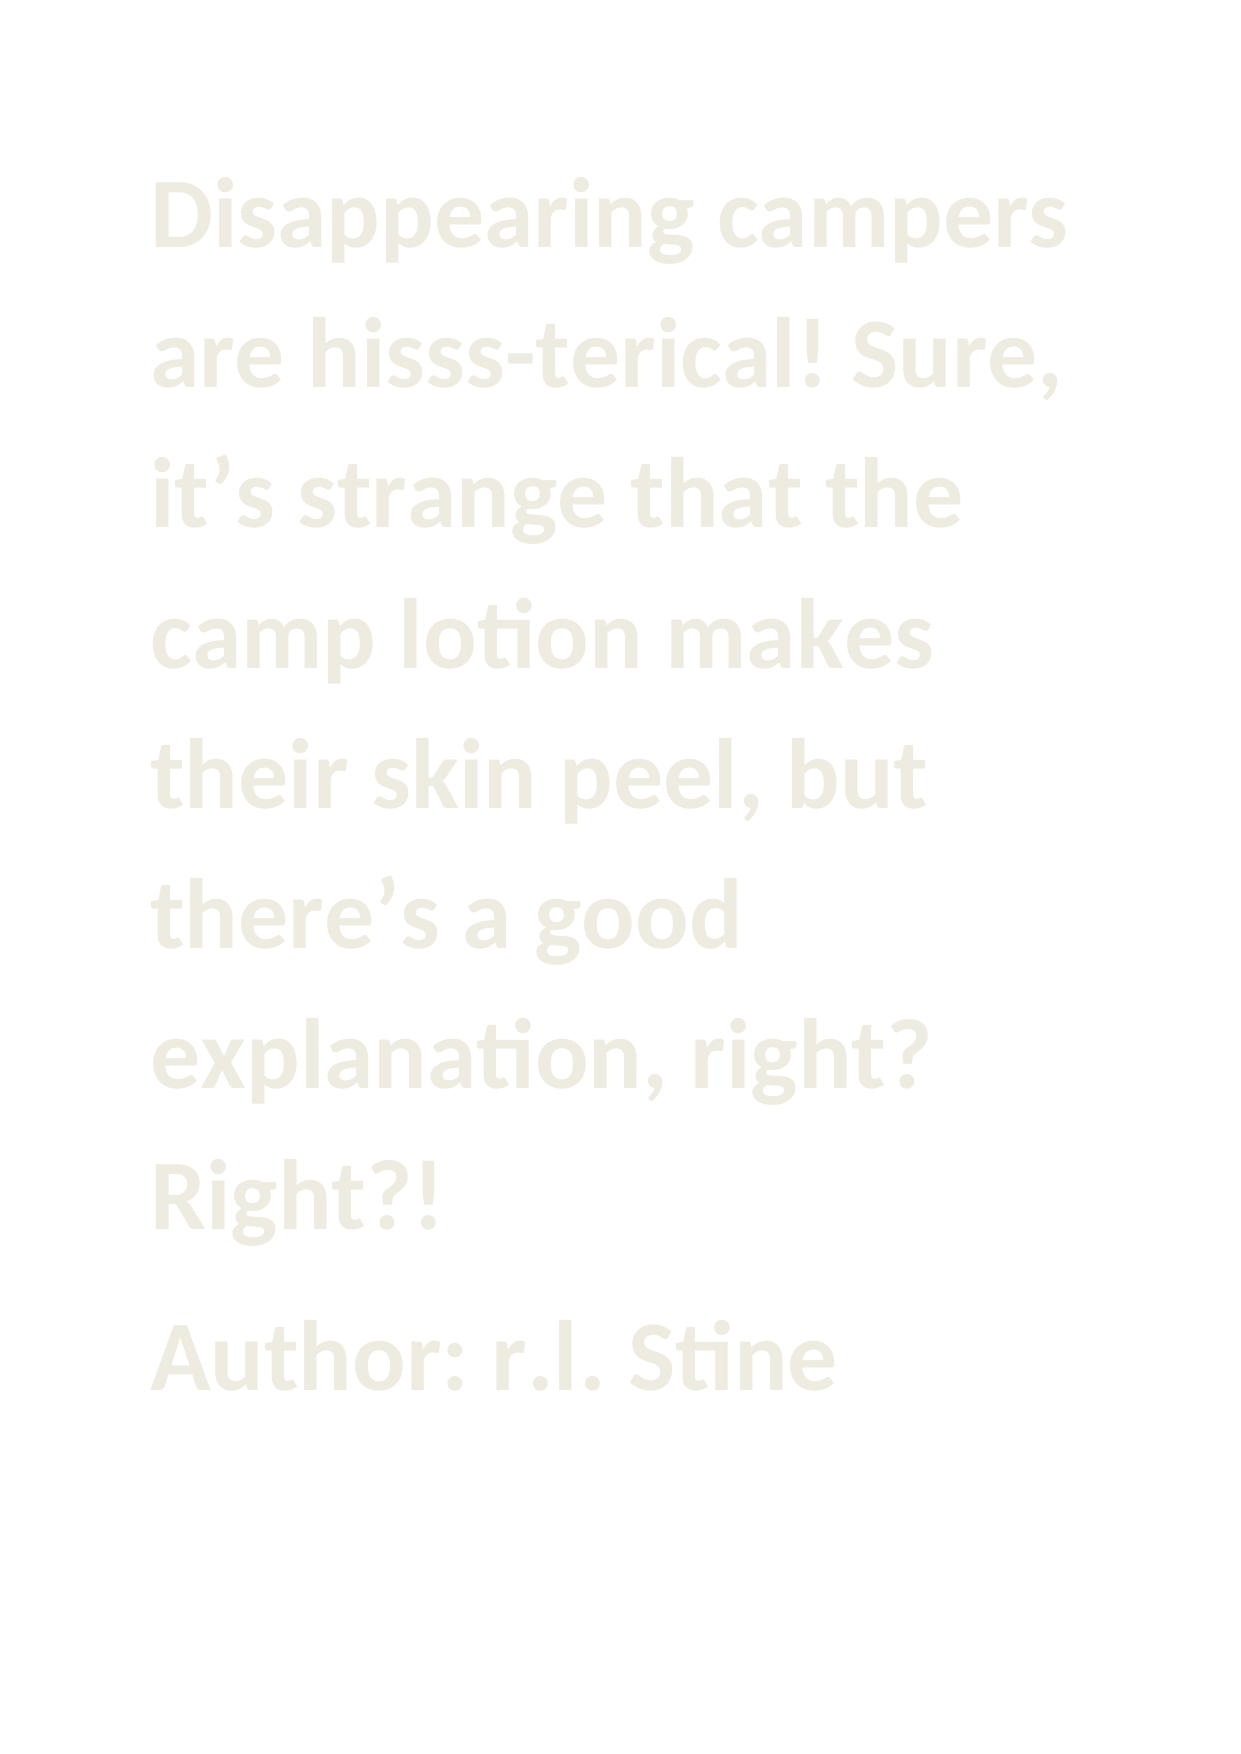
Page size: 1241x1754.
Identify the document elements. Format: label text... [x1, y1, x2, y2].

text Author: r.l. Stine [150, 1293, 1090, 1415]
text Disappearing campers are hisss-terical! Sure, it’s strange that the camp lotion makes their skin peel, but there’s a good explanation, right? Right?! [150, 150, 1090, 1254]
